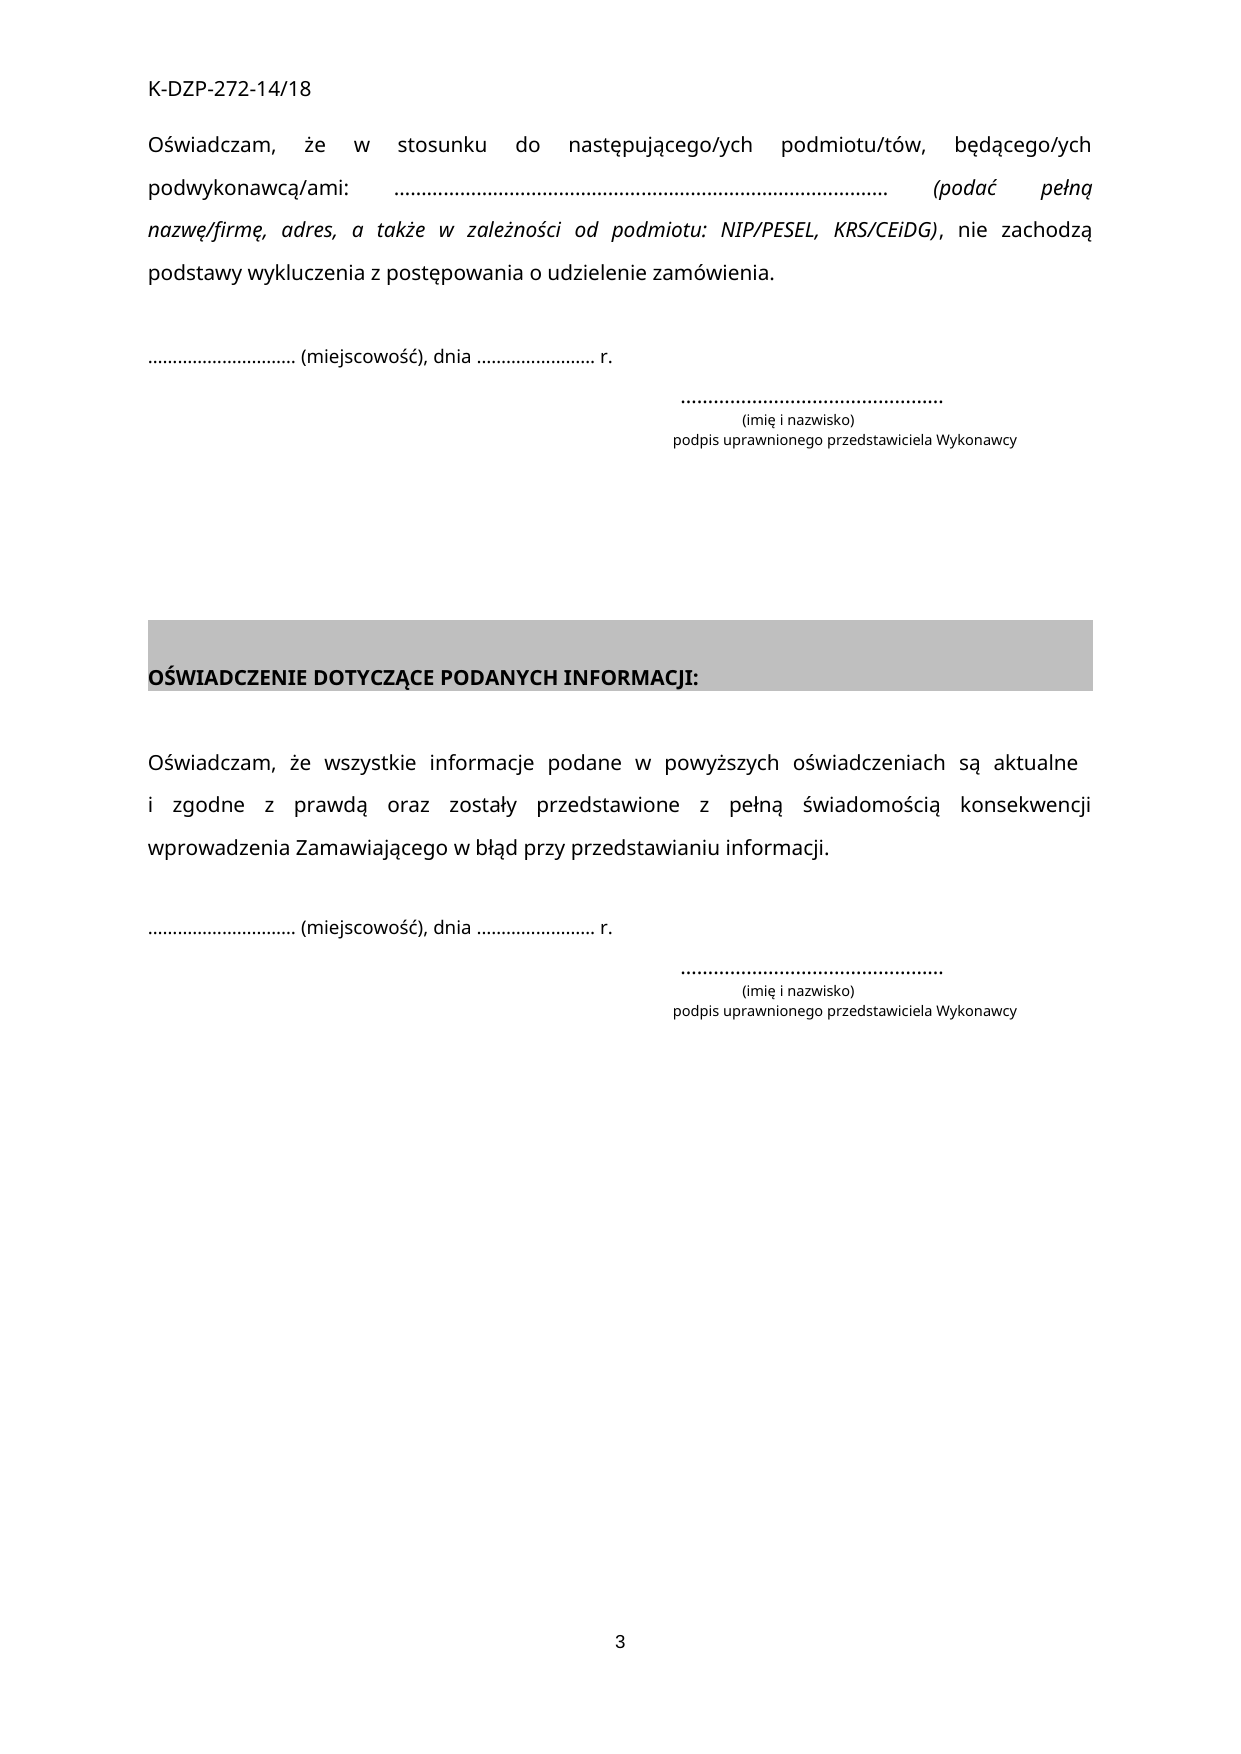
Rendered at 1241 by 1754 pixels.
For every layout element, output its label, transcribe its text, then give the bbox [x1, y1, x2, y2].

text Oświadczam, że wszystkie informacje podane w powyższych oświadczeniach są aktualne i zgodne z prawdą oraz zostały przedstawione z pełną świadomością konsekwencji wprowadzenia Zamawiającego w błąd przy przedstawianiu informacji. [148, 748, 1093, 862]
text ………………………………………… [148, 381, 1093, 410]
text ………………………… (miejscowość), dnia …………………… r. [148, 343, 1093, 369]
text Oświadczam, że w stosunku do następującego/ych podmiotu/tów, będącego/ych podwykonawcą/ami: ……………………………………………………………………..….…… (podać pełną nazwę/firmę, adres, a także w zależności od podmiotu: NIP/PESEL, KRS/CEiDG), nie zachodzą podstawy wykluczenia z postępowania o udzielenie zamówienia. [148, 130, 1093, 286]
text (imię i nazwisko) [148, 981, 1093, 1001]
text OŚWIADCZENIE DOTYCZĄCE PODANYCH INFORMACJI: [148, 663, 1093, 691]
text ………………………… (miejscowość), dnia …………………… r. [148, 914, 1093, 939]
text (imię i nazwisko) [148, 410, 1093, 430]
text ………………………………………… [148, 952, 1093, 981]
text podpis uprawnionego przedstawiciela Wykonawcy [148, 1001, 1093, 1020]
text podpis uprawnionego przedstawiciela Wykonawcy [148, 430, 1093, 450]
